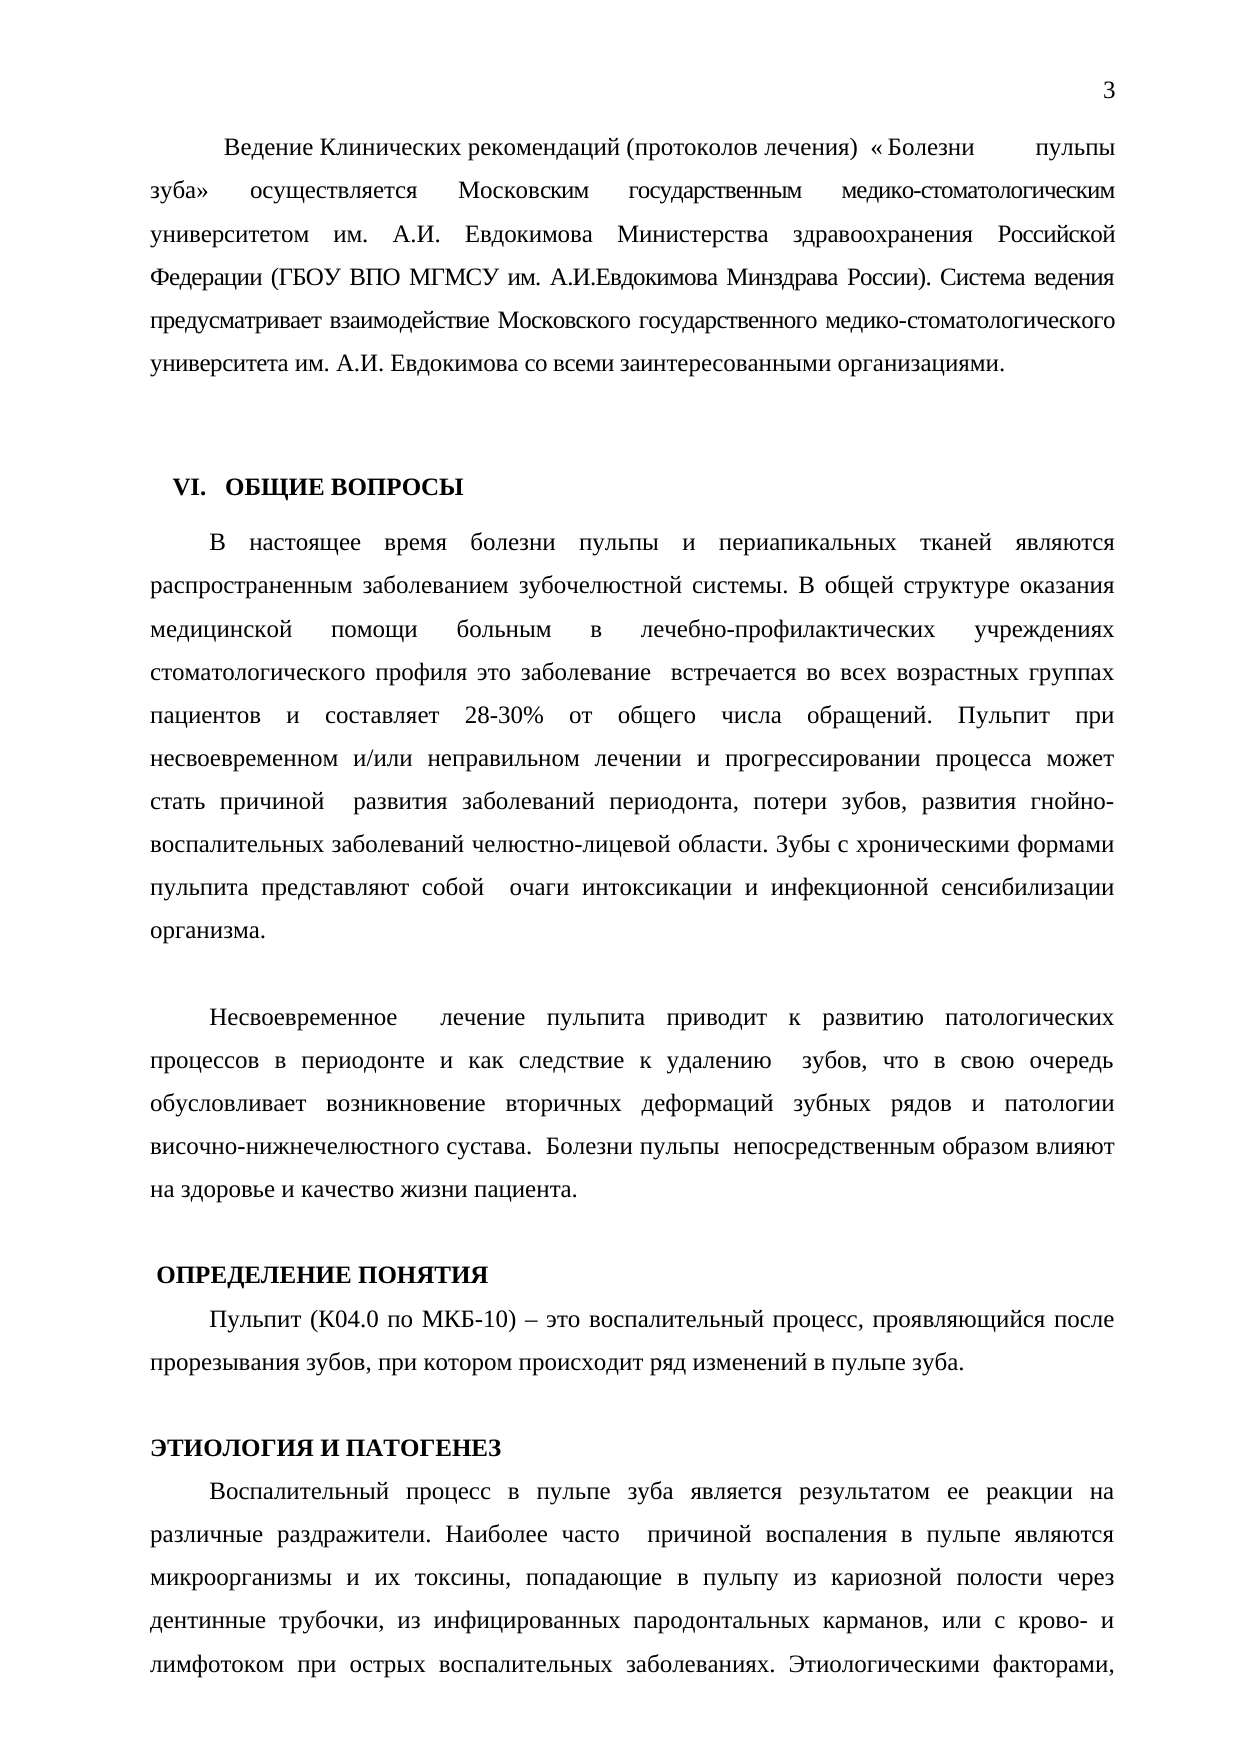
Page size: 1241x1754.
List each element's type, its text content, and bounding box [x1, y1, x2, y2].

text Пульпит (К04.0 по МКБ-10) – это воспалительный процесс, проявляющийся после прорезывания зубов, при котором происходит ряд изменений в пульпе зуба. [150, 1304, 1115, 1376]
text ОПРЕДЕЛЕНИЕ ПОНЯТИЯ [150, 1261, 1115, 1289]
text В настоящее время болезни пульпы и периапикальных тканей являются распространенным заболеванием зубочелюстной системы. В общей структуре оказания медицинской помощи больным в лечебно-профилактических учреждениях стоматологического профиля это заболевание встречается во всех возрастных группах пациентов и составляет 28-30% от общего числа обращений. Пульпит при несвоевременном и/или неправильном лечении и прогрессировании процесса может стать причиной развития заболеваний периодонта, потери зубов, развития гнойно-воспалительных заболеваний челюстно-лицевой области. Зубы с хроническими формами пульпита представляют собой очаги интоксикации и инфекционной сенсибилизации организма. [150, 527, 1115, 944]
text Несвоевременное лечение пульпита приводит к развитию патологических процессов в периодонте и как следствие к удалению зубов, что в свою очередь обусловливает возникновение вторичных деформаций зубных рядов и патологии височно-нижнечелюстного сустава. Болезни пульпы непосредственным образом влияют на здоровье и качество жизни пациента. [150, 1002, 1115, 1203]
subtitle Общие вопросы [206, 472, 1115, 501]
text ЭТИОЛОГИЯ И ПАТОГЕНЕЗ [150, 1433, 1115, 1462]
text Ведение Клинических рекомендаций (протоколов лечения) « Болезни пульпы зуба» осуществляется Московским государственным медико-стоматологическим университетом им. А.И. Евдокимова Министерства здравоохранения Российской Федерации (ГБОУ ВПО МГМСУ им. А.И.Евдокимова Минздрава России). Система ведения предусматривает взаимодействие Московского государственного медико-стоматологического университета им. А.И. Евдокимова со всеми заинтересованными организациями. [150, 132, 1115, 377]
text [150, 1476, 1115, 1677]
